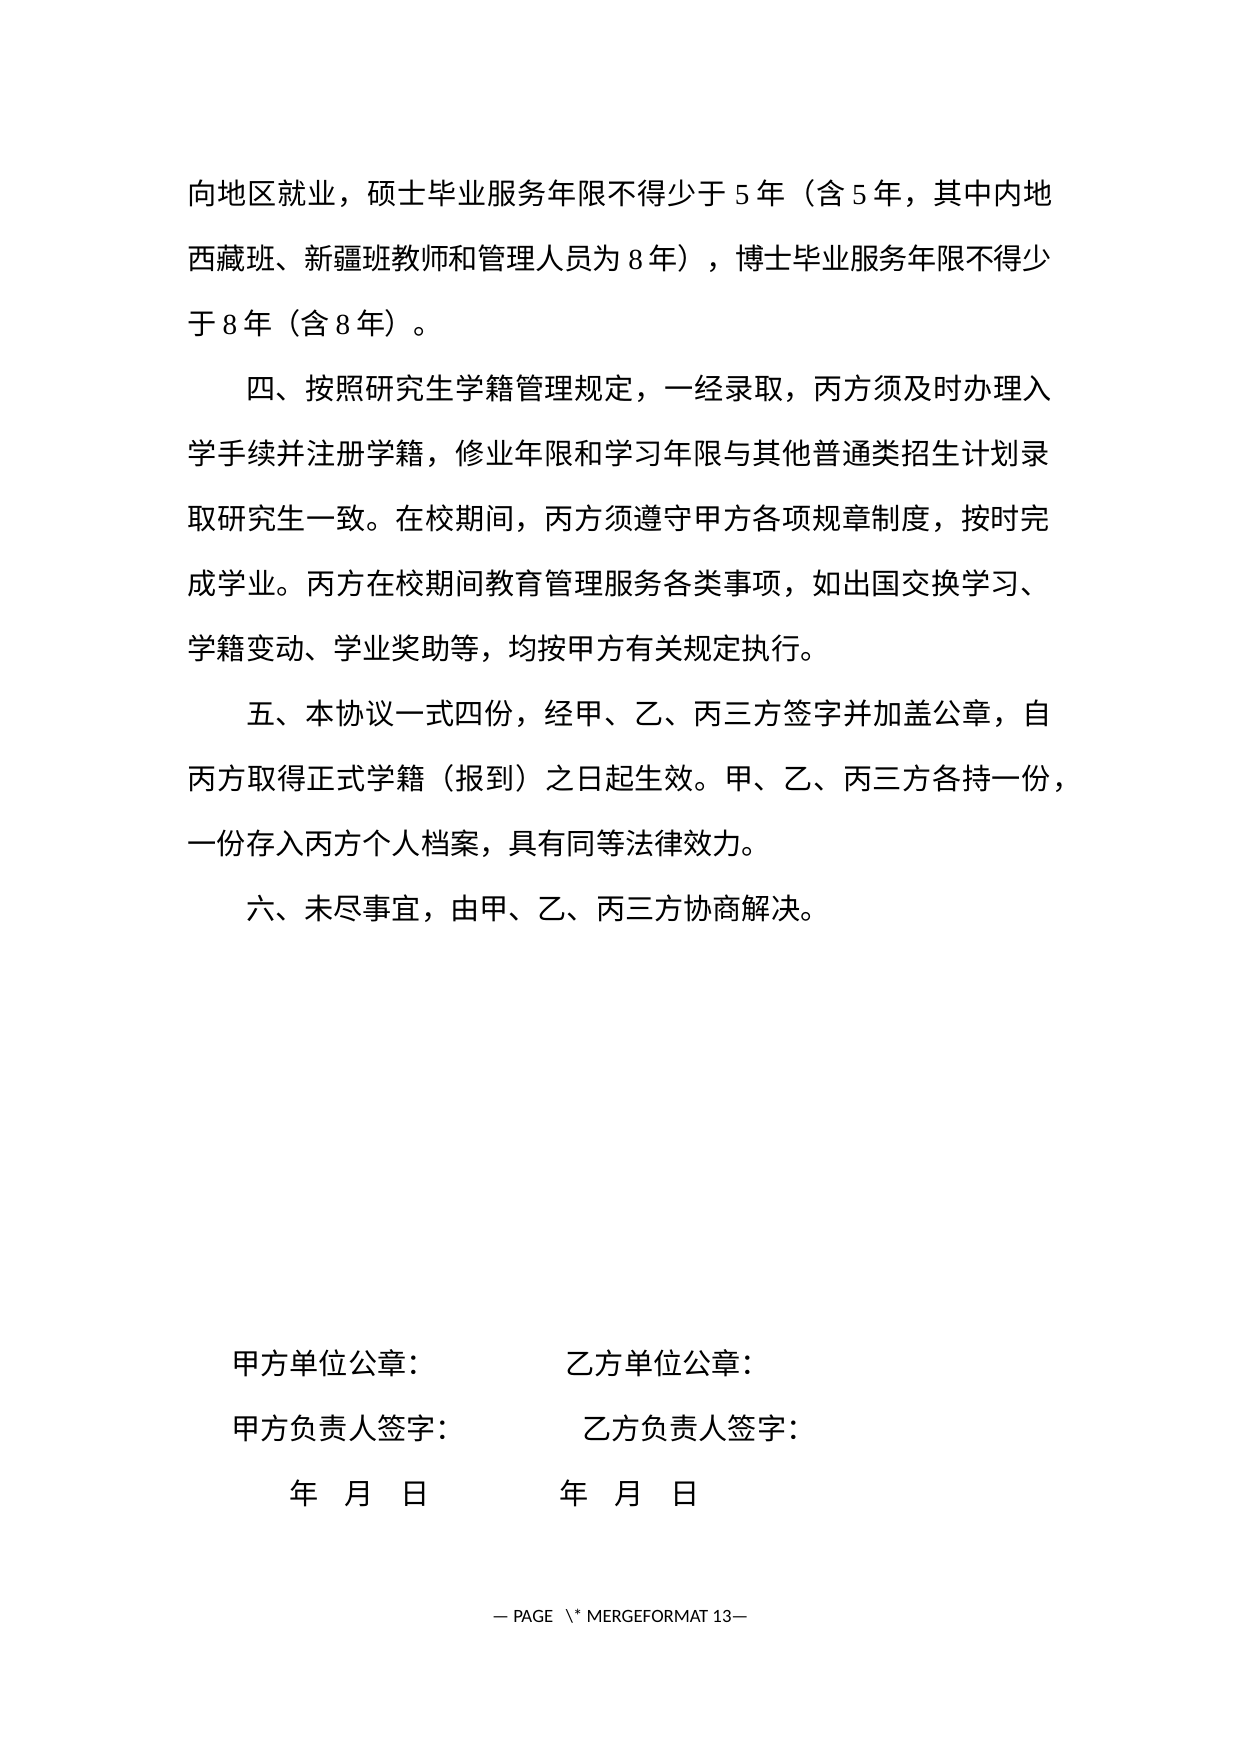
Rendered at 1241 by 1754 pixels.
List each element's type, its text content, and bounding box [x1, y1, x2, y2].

text 五、本协议一式四份，经甲、乙、丙三方签字并加盖公章，自丙方取得正式学籍（报到）之日起生效。甲、乙、丙三方各持一份，一份存入丙方个人档案，具有同等法律效力。 [187, 679, 1053, 874]
text 六、未尽事宜，由甲、乙、丙三方协商解决。 [187, 874, 1053, 939]
text 四、按照研究生学籍管理规定，一经录取，丙方须及时办理入学手续并注册学籍，修业年限和学习年限与其他普通类招生计划录取研究生一致。在校期间，丙方须遵守甲方各项规章制度，按时完成学业。丙方在校期间教育管理服务各类事项，如出国交换学习、学籍变动、学业奖助等，均按甲方有关规定执行。 [187, 354, 1053, 679]
text 年 月 日 年 月 日 [231, 1459, 1070, 1524]
text 甲方单位公章： 乙方单位公章： [231, 1329, 1070, 1394]
text 甲方负责人签字： 乙方负责人签字： [231, 1394, 1070, 1459]
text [187, 159, 1053, 354]
